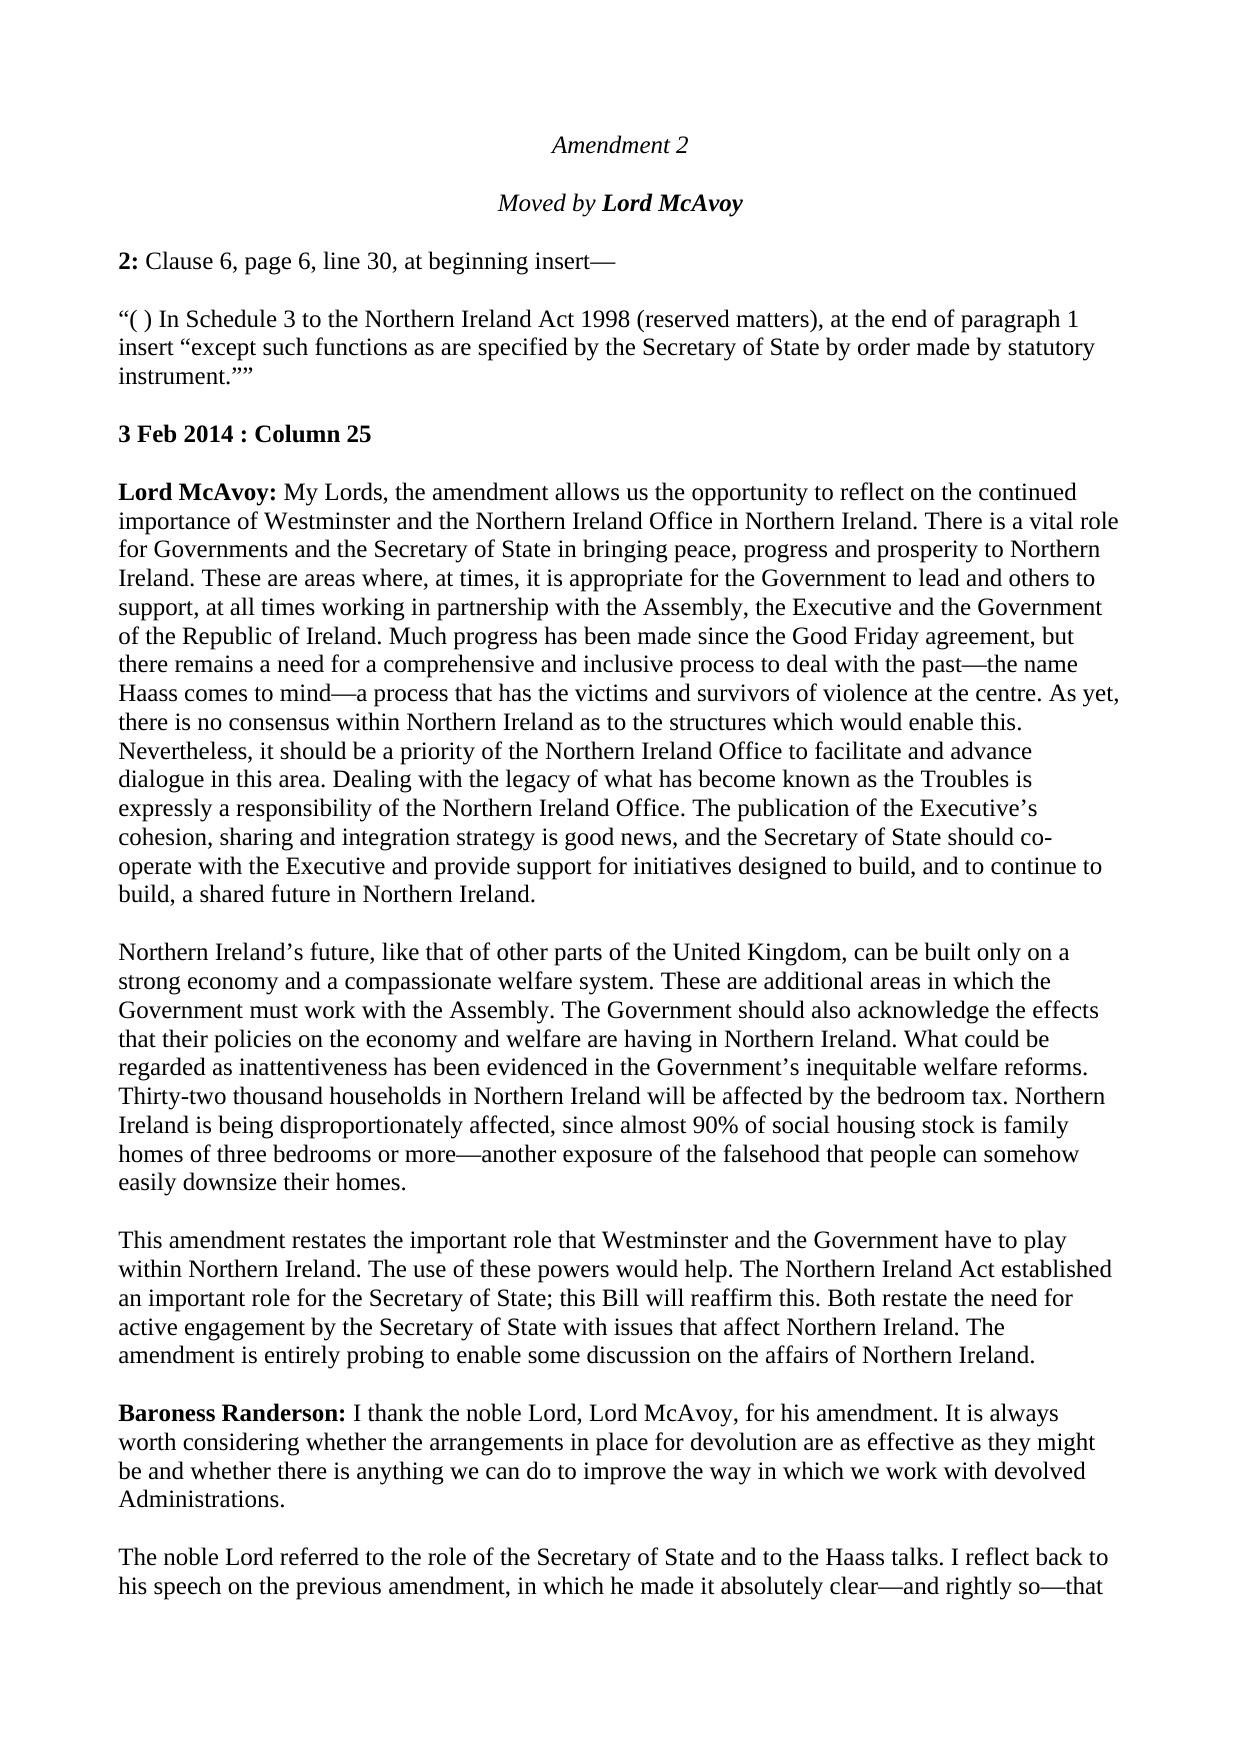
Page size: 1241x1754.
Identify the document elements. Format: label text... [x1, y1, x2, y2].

text 3 Feb 2014 : Column 25 [118, 419, 1122, 448]
text Amendment 2 [118, 130, 1122, 159]
text This amendment restates the important role that Westminster and the Government have to play within Northern Ireland. The use of these powers would help. The Northern Ireland Act established an important role for the Secretary of State; this Bill will reaffirm this. Both restate the need for active engagement by the Secretary of State with issues that affect Northern Ireland. The amendment is entirely probing to enable some discussion on the affairs of Northern Ireland. [118, 1225, 1122, 1369]
text Northern Ireland’s future, like that of other parts of the United Kingdom, can be built only on a strong economy and a compassionate welfare system. These are additional areas in which the Government must work with the Assembly. The Government should also acknowledge the effects that their policies on the economy and welfare are having in Northern Ireland. What could be regarded as inattentiveness has been evidenced in the Government’s inequitable welfare reforms. Thirty-two thousand households in Northern Ireland will be affected by the bedroom tax. Northern Ireland is being disproportionately affected, since almost 90% of social housing stock is family homes of three bedrooms or more—another exposure of the falsehood that people can somehow easily downsize their homes. [118, 937, 1122, 1196]
text Lord McAvoy: My Lords, the amendment allows us the opportunity to reflect on the continued importance of Westminster and the Northern Ireland Office in Northern Ireland. There is a vital role for Governments and the Secretary of State in bringing peace, progress and prosperity to Northern Ireland. These are areas where, at times, it is appropriate for the Government to lead and others to support, at all times working in partnership with the Assembly, the Executive and the Government of the Republic of Ireland. Much progress has been made since the Good Friday agreement, but there remains a need for a comprehensive and inclusive process to deal with the past—the name Haass comes to mind—a process that has the victims and survivors of violence at the centre. As yet, there is no consensus within Northern Ireland as to the structures which would enable this. Nevertheless, it should be a priority of the Northern Ireland Office to facilitate and advance dialogue in this area. Dealing with the legacy of what has become known as the Troubles is expressly a responsibility of the Northern Ireland Office. The publication of the Executive’s cohesion, sharing and integration strategy is good news, and the Secretary of State should co-operate with the Executive and provide support for initiatives designed to build, and to continue to build, a shared future in Northern Ireland. [118, 477, 1122, 908]
text Moved by Lord McAvoy [118, 188, 1122, 217]
text Baroness Randerson: I thank the noble Lord, Lord McAvoy, for his amendment. It is always worth considering whether the arrangements in place for devolution are as effective as they might be and whether there is anything we can do to improve the way in which we work with devolved Administrations. [118, 1398, 1122, 1513]
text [118, 1542, 1122, 1600]
text “( ) In Schedule 3 to the Northern Ireland Act 1998 (reserved matters), at the end of paragraph 1 insert “except such functions as are specified by the Secretary of State by order made by statutory instrument.”” [118, 304, 1122, 390]
text 2: Clause 6, page 6, line 30, at beginning insert— [118, 246, 1122, 274]
